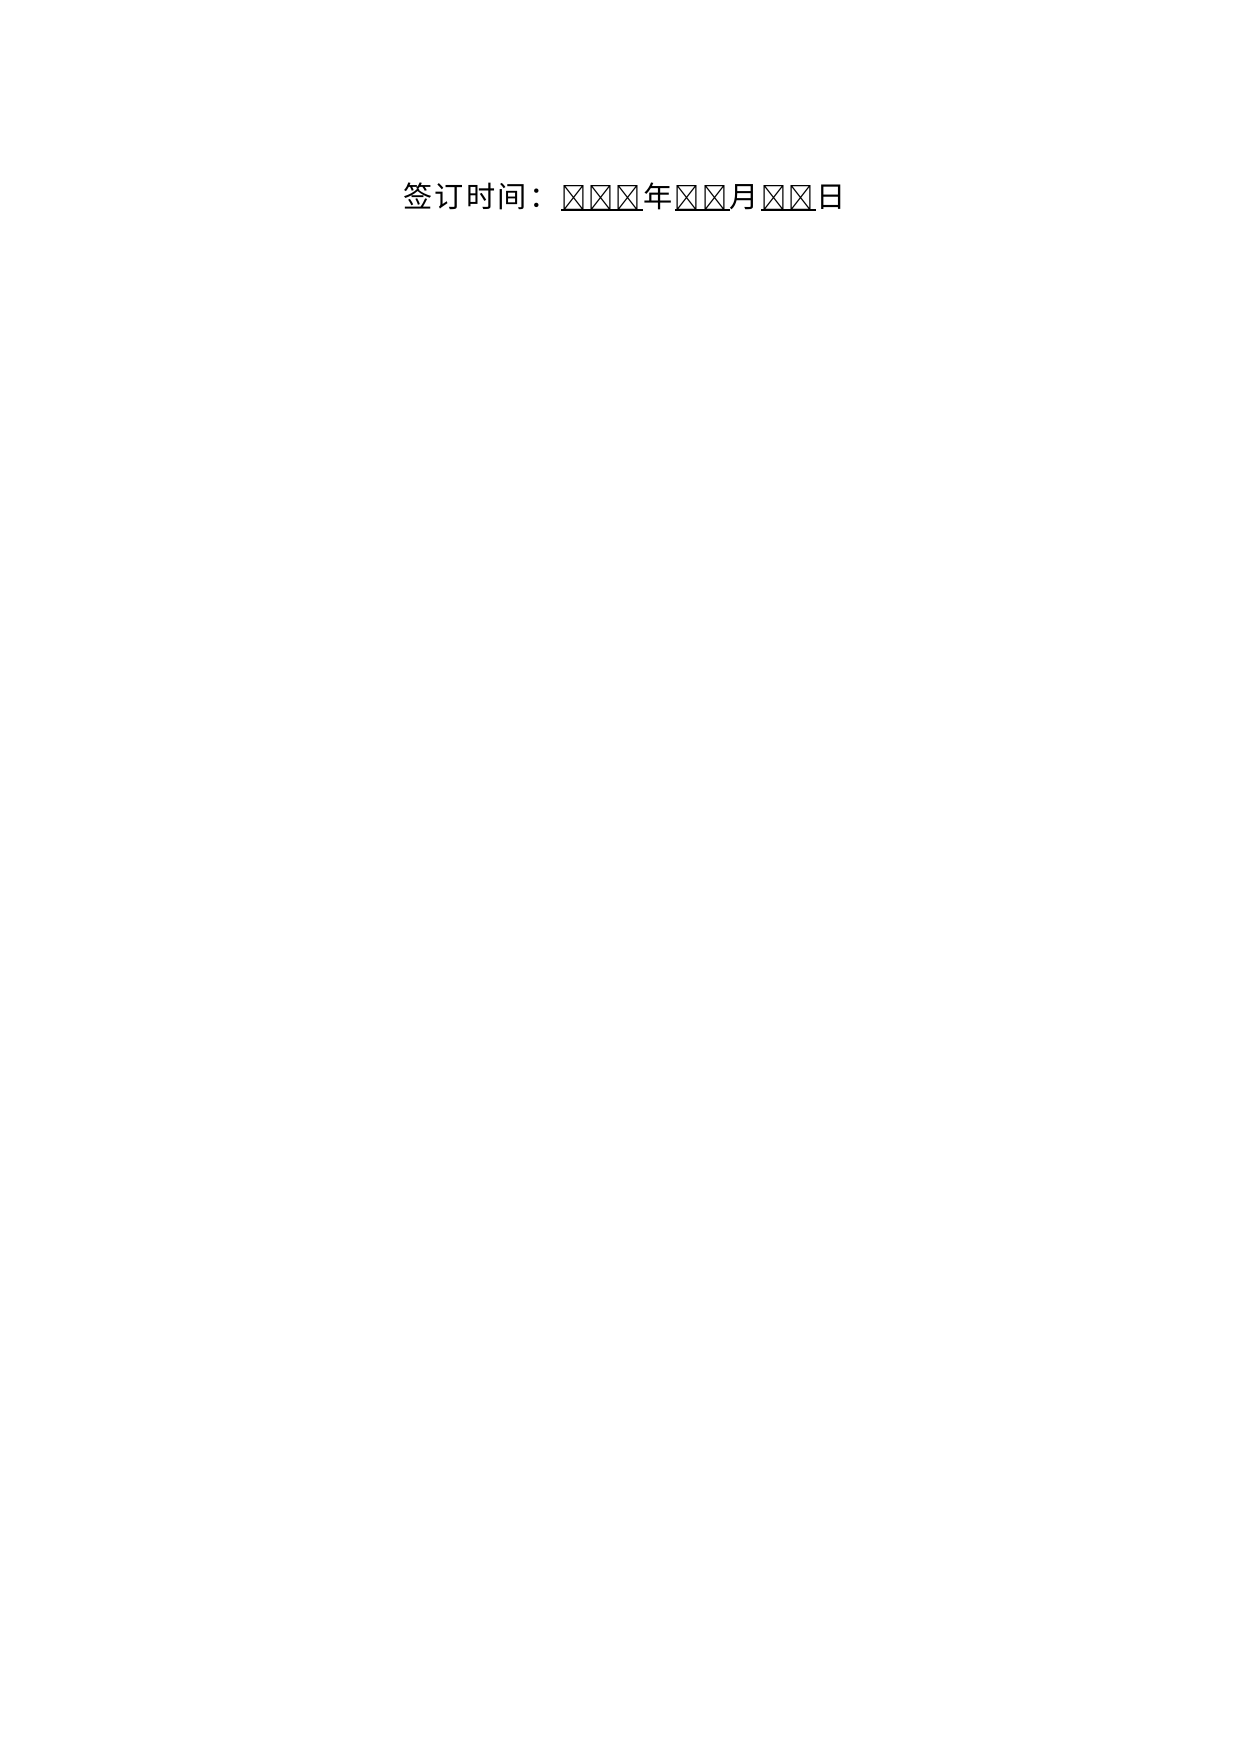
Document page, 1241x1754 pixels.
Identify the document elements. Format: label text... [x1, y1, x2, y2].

text 签订时间：年月日 [195, 162, 1053, 227]
